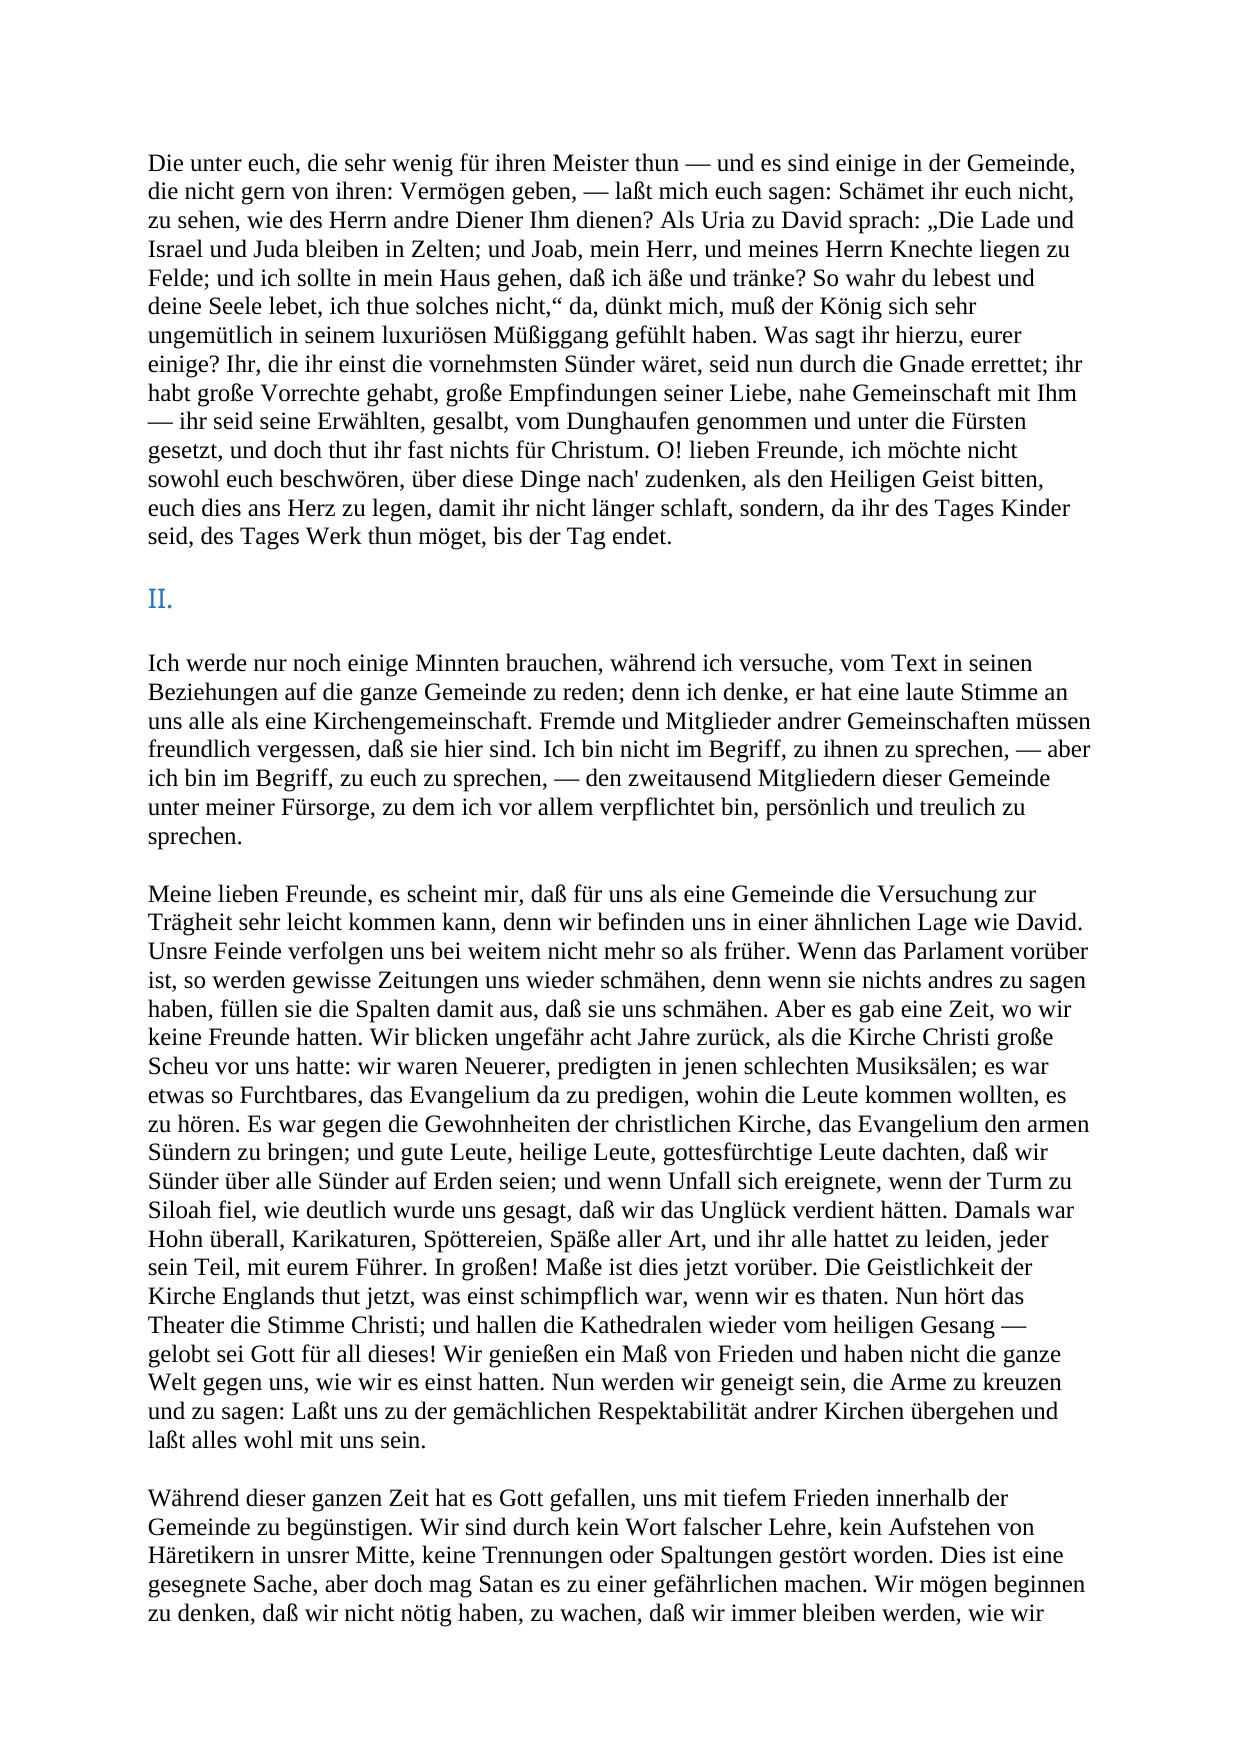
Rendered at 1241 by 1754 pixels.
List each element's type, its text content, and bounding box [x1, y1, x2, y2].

text Die unter euch, die sehr wenig für ihren Meister thun — und es sind einige in der Gemeinde, die nicht gern von ihren: Vermögen geben, — laßt mich euch sagen: Schämet ihr euch nicht, zu sehen, wie des Herrn andre Diener Ihm dienen? Als Uria zu David sprach: „Die Lade und Israel und Juda bleiben in Zelten; und Joab, mein Herr, und meines Herrn Knechte liegen zu Felde; und ich sollte in mein Haus gehen, daß ich äße und tränke? So wahr du lebest und deine Seele lebet, ich thue solches nicht,“ da, dünkt mich, muß der König sich sehr ungemütlich in seinem luxuriösen Müßiggang gefühlt haben. Was sagt ihr hierzu, eurer einige? Ihr, die ihr einst die vornehmsten Sünder wäret, seid nun durch die Gnade errettet; ihr habt große Vorrechte gehabt, große Empfindungen seiner Liebe, nahe Gemeinschaft mit Ihm — ihr seid seine Erwählten, gesalbt, vom Dunghaufen genommen und unter die Fürsten gesetzt, und doch thut ihr fast nichts für Christum. O! lieben Freunde, ich möchte nicht sowohl euch beschwören, über diese Dinge nach' zudenken, als den Heiligen Geist bitten, euch dies ans Herz zu legen, damit ihr nicht länger schlaft, sondern, da ihr des Tages Kinder seid, des Tages Werk thun möget, bis der Tag endet. [148, 148, 1093, 550]
subtitle II. [148, 579, 1093, 616]
text Meine lieben Freunde, es scheint mir, daß für uns als eine Gemeinde die Versuchung zur Trägheit sehr leicht kommen kann, denn wir befinden uns in einer ähnlichen Lage wie David. Unsre Feinde verfolgen uns bei weitem nicht mehr so als früher. Wenn das Parlament vorüber ist, so werden gewisse Zeitungen uns wieder schmähen, denn wenn sie nichts andres zu sagen haben, füllen sie die Spalten damit aus, daß sie uns schmähen. Aber es gab eine Zeit, wo wir keine Freunde hatten. Wir blicken ungefähr acht Jahre zurück, als die Kirche Christi große Scheu vor uns hatte: wir waren Neuerer, predigten in jenen schlechten Musiksälen; es war etwas so Furchtbares, das Evangelium da zu predigen, wohin die Leute kommen wollten, es zu hören. Es war gegen die Gewohnheiten der christlichen Kirche, das Evangelium den armen Sündern zu bringen; und gute Leute, heilige Leute, gottesfürchtige Leute dachten, daß wir Sünder über alle Sünder auf Erden seien; und wenn Unfall sich ereignete, wenn der Turm zu Siloah fiel, wie deutlich wurde uns gesagt, daß wir das Unglück verdient hätten. Damals war Hohn überall, Karikaturen, Spöttereien, Späße aller Art, und ihr alle hattet zu leiden, jeder sein Teil, mit eurem Führer. In großen! Maße ist dies jetzt vorüber. Die Geistlichkeit der Kirche Englands thut jetzt, was einst schimpflich war, wenn wir es thaten. Nun hört das Theater die Stimme Christi; und hallen die Kathedralen wieder vom heiligen Gesang — gelobt sei Gott für all dieses! Wir genießen ein Maß von Frieden und haben nicht die ganze Welt gegen uns, wie wir es einst hatten. Nun werden wir geneigt sein, die Arme zu kreuzen und zu sagen: Laßt uns zu der gemächlichen Respektabilität andrer Kirchen übergehen und laßt alles wohl mit uns sein. [148, 879, 1093, 1454]
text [148, 1483, 1093, 1627]
text Ich werde nur noch einige Minnten brauchen, während ich versuche, vom Text in seinen Beziehungen auf die ganze Gemeinde zu reden; denn ich denke, er hat eine laute Stimme an uns alle als eine Kirchengemeinschaft. Fremde und Mitglieder andrer Gemeinschaften müssen freundlich vergessen, daß sie hier sind. Ich bin nicht im Begriff, zu ihnen zu sprechen, — aber ich bin im Begriff, zu euch zu sprechen, — den zweitausend Mitgliedern dieser Gemeinde unter meiner Fürsorge, zu dem ich vor allem verpflichtet bin, persönlich und treulich zu sprechen. [148, 648, 1093, 849]
